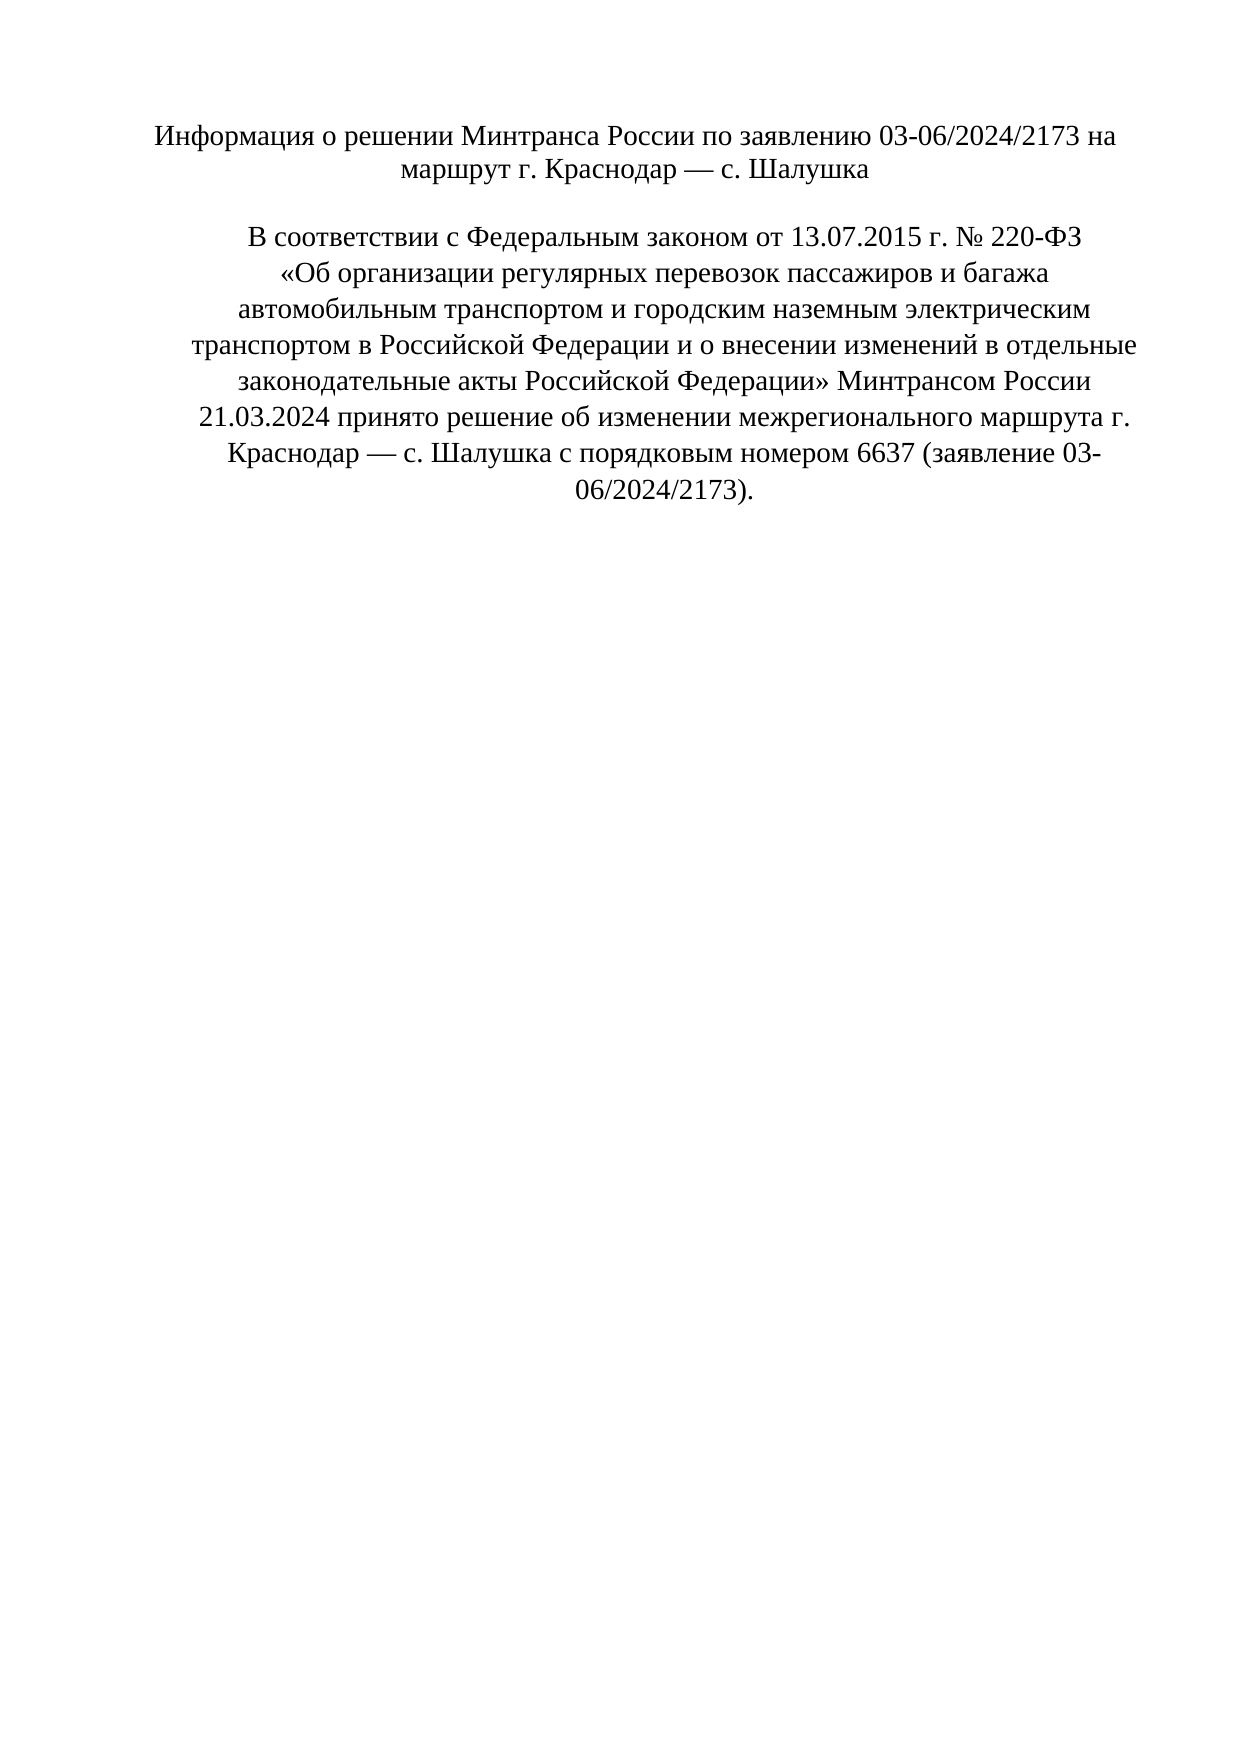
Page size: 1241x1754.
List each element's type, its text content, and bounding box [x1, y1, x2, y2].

text Информация о решении Минтранса России по заявлению 03-06/2024/2173 на маршрут г. Краснодар — с. Шалушка [118, 118, 1152, 185]
text В соответствии с Федеральным законом от 13.07.2015 г. № 220-ФЗ «Об организации регулярных перевозок пассажиров и багажа автомобильным транспортом и городским наземным электрическим транспортом в Российской Федерации и о внесении изменений в отдельные законодательные акты Российской Федерации» Минтрансом России 21.03.2024 принято решение об изменении межрегионального маршрута г. Краснодар — с. Шалушка с порядковым номером 6637 (заявление 03-06/2024/2173). [177, 219, 1152, 505]
